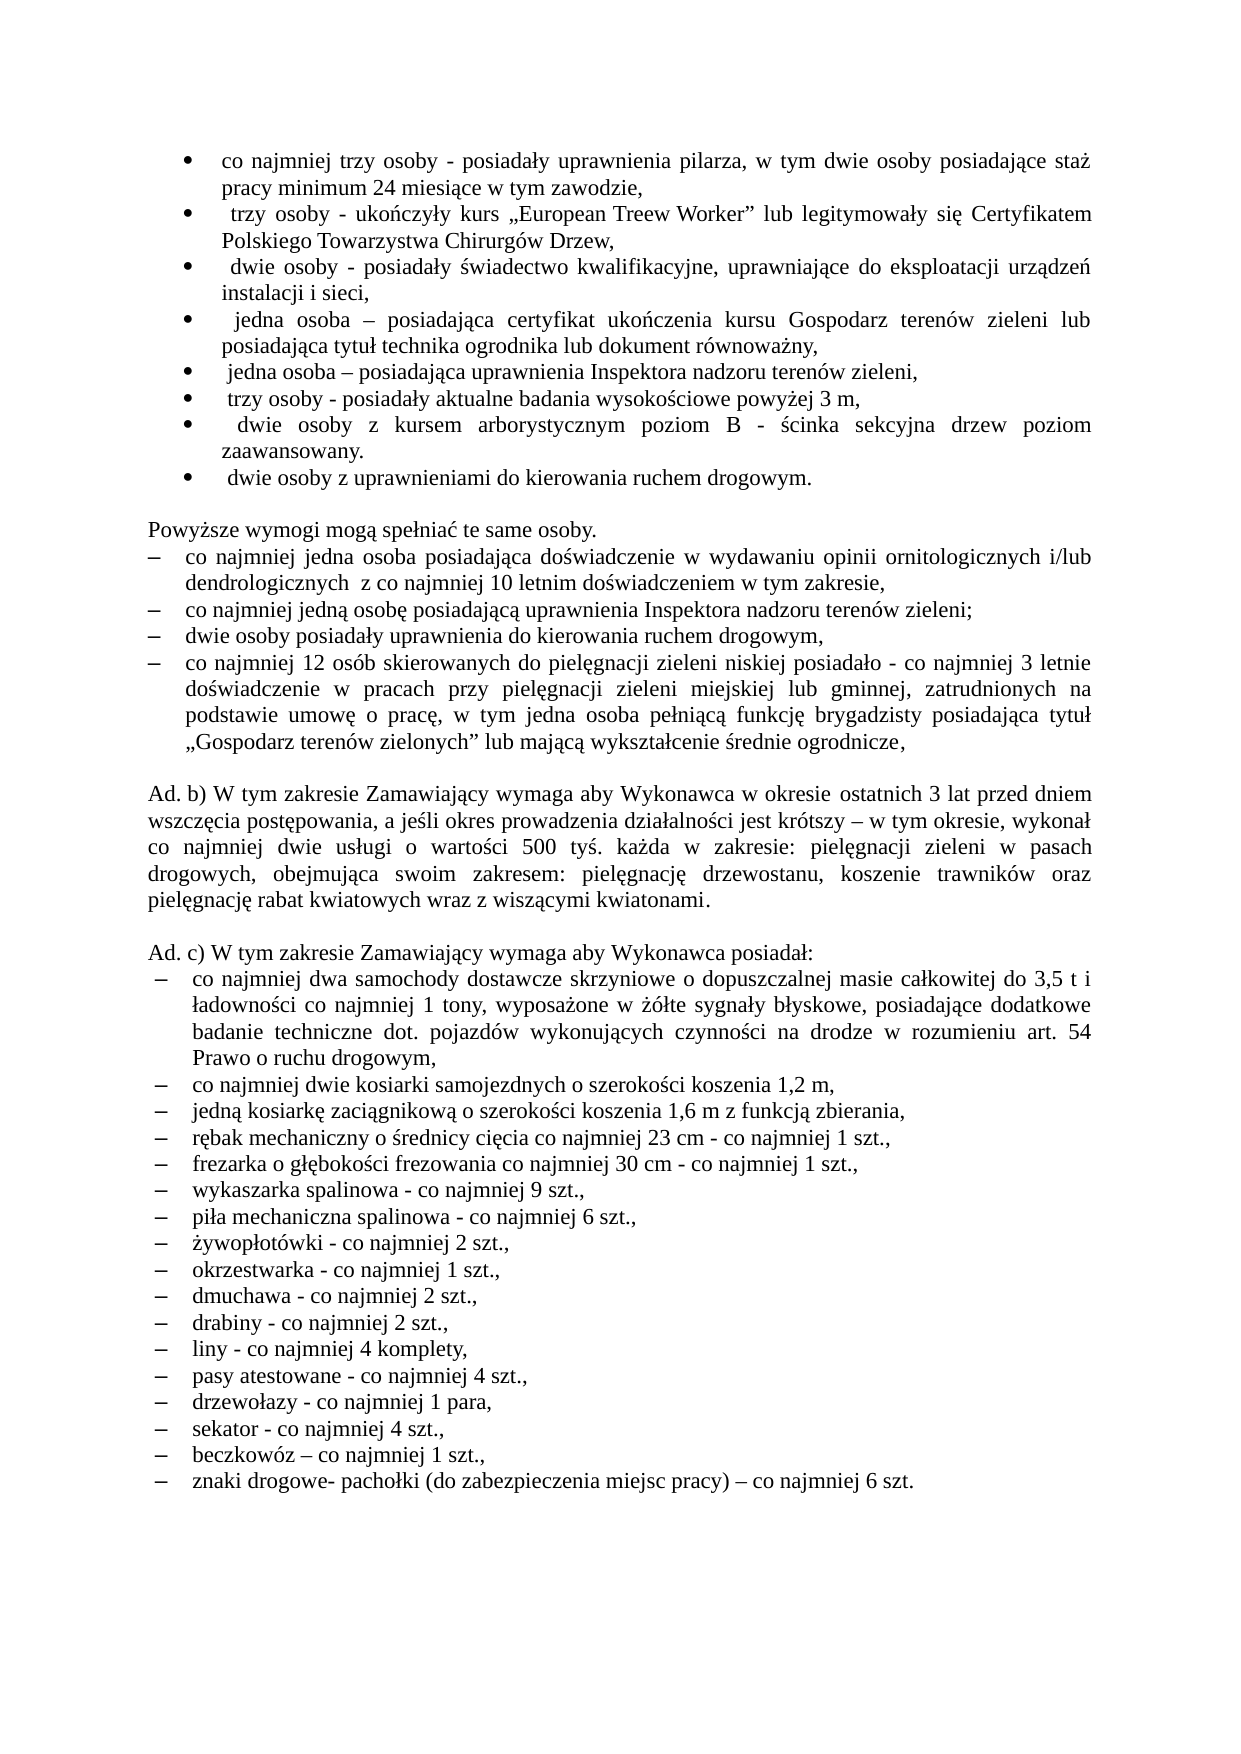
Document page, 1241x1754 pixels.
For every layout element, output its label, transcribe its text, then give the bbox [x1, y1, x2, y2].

list jedna osoba – posiadająca certyfikat ukończenia kursu Gospodarz terenów zieleni lub posiadająca tytuł technika ogrodnika lub dokument równoważny, [184, 306, 1093, 358]
list dwie osoby posiadały uprawnienia do kierowania ruchem drogowym, [148, 622, 1093, 649]
list dwie osoby - posiadały świadectwo kwalifikacyjne, uprawniające do eksploatacji urządzeń instalacji i sieci, [184, 253, 1093, 306]
list sekator - co najmniej 4 szt., [154, 1414, 1093, 1441]
list pasy atestowane - co najmniej 4 szt., [154, 1362, 1093, 1388]
list frezarka o głębokości frezowania co najmniej 30 cm - co najmniej 1 szt., [154, 1150, 1093, 1176]
text Ad. b) W tym zakresie Zamawiający wymaga aby Wykonawca w okresie ostatnich 3 lat przed dniem wszczęcia postępowania, a jeśli okres prowadzenia działalności jest krótszy – w tym okresie, wykonał co najmniej dwie usługi o wartości 500 tyś. każda w zakresie: pielęgnacji zieleni w pasach drogowych, obejmująca swoim zakresem: pielęgnację drzewostanu, koszenie trawników oraz pielęgnację rabat kwiatowych wraz z wiszącymi kwiatonami. [148, 781, 1093, 912]
list liny - co najmniej 4 komplety, [154, 1335, 1093, 1362]
list okrzestwarka - co najmniej 1 szt., [154, 1256, 1093, 1282]
list rębak mechaniczny o średnicy cięcia co najmniej 23 cm - co najmniej 1 szt., [154, 1123, 1093, 1150]
list jedną kosiarkę zaciągnikową o szerokości koszenia 1,6 m z funkcją zbierania, [154, 1097, 1093, 1123]
list co najmniej dwie kosiarki samojezdnych o szerokości koszenia 1,2 m, [154, 1071, 1093, 1097]
list żywopłotówki - co najmniej 2 szt., [154, 1229, 1093, 1256]
list dwie osoby z kursem arborystycznym poziom B - ścinka sekcyjna drzew poziom zaawansowany. [184, 411, 1093, 464]
list trzy osoby - posiadały aktualne badania wysokościowe powyżej 3 m, [184, 385, 1093, 411]
list co najmniej jedna osoba posiadająca doświadczenie w wydawaniu opinii ornitologicznych i/lub dendrologicznych z co najmniej 10 letnim doświadczeniem w tym zakresie, [148, 543, 1093, 596]
list znaki drogowe- pachołki (do zabezpieczenia miejsc pracy) – co najmniej 6 szt. [154, 1467, 1093, 1494]
list piła mechaniczna spalinowa - co najmniej 6 szt., [154, 1203, 1093, 1229]
list drabiny - co najmniej 2 szt., [154, 1309, 1093, 1335]
list dwie osoby z uprawnieniami do kierowania ruchem drogowym. [184, 464, 1093, 490]
text Powyższe wymogi mogą spełniać te same osoby. [148, 517, 1093, 543]
list jedna osoba – posiadająca uprawnienia Inspektora nadzoru terenów zieleni, [184, 358, 1093, 385]
list wykaszarka spalinowa - co najmniej 9 szt., [154, 1176, 1093, 1203]
text Ad. c) W tym zakresie Zamawiający wymaga aby Wykonawca posiadał: [148, 939, 1093, 965]
list co najmniej 12 osób skierowanych do pielęgnacji zieleni niskiej posiadało - co najmniej 3 letnie doświadczenie w pracach przy pielęgnacji zieleni miejskiej lub gminnej, zatrudnionych na podstawie umowę o pracę, w tym jedna osoba pełniącą funkcję brygadzisty posiadająca tytuł „Gospodarz terenów zielonych” lub mającą wykształcenie średnie ogrodnicze, [148, 649, 1093, 754]
list co najmniej jedną osobę posiadającą uprawnienia Inspektora nadzoru terenów zieleni; [148, 596, 1093, 622]
list co najmniej trzy osoby - posiadały uprawnienia pilarza, w tym dwie osoby posiadające staż pracy minimum 24 miesiące w tym zawodzie, [184, 148, 1093, 200]
list trzy osoby - ukończyły kurs „European Treew Worker” lub legitymowały się Certyfikatem Polskiego Towarzystwa Chirurgów Drzew, [184, 200, 1093, 253]
list co najmniej dwa samochody dostawcze skrzyniowe o dopuszczalnej masie całkowitej do 3,5 t i ładowności co najmniej 1 tony, wyposażone w żółte sygnały błyskowe, posiadające dodatkowe badanie techniczne dot. pojazdów wykonujących czynności na drodze w rozumieniu art. 54 Prawo o ruchu drogowym, [154, 965, 1093, 1071]
list drzewołazy - co najmniej 1 para, [154, 1388, 1093, 1414]
list beczkowóz – co najmniej 1 szt., [154, 1441, 1093, 1467]
list dmuchawa - co najmniej 2 szt., [154, 1282, 1093, 1309]
